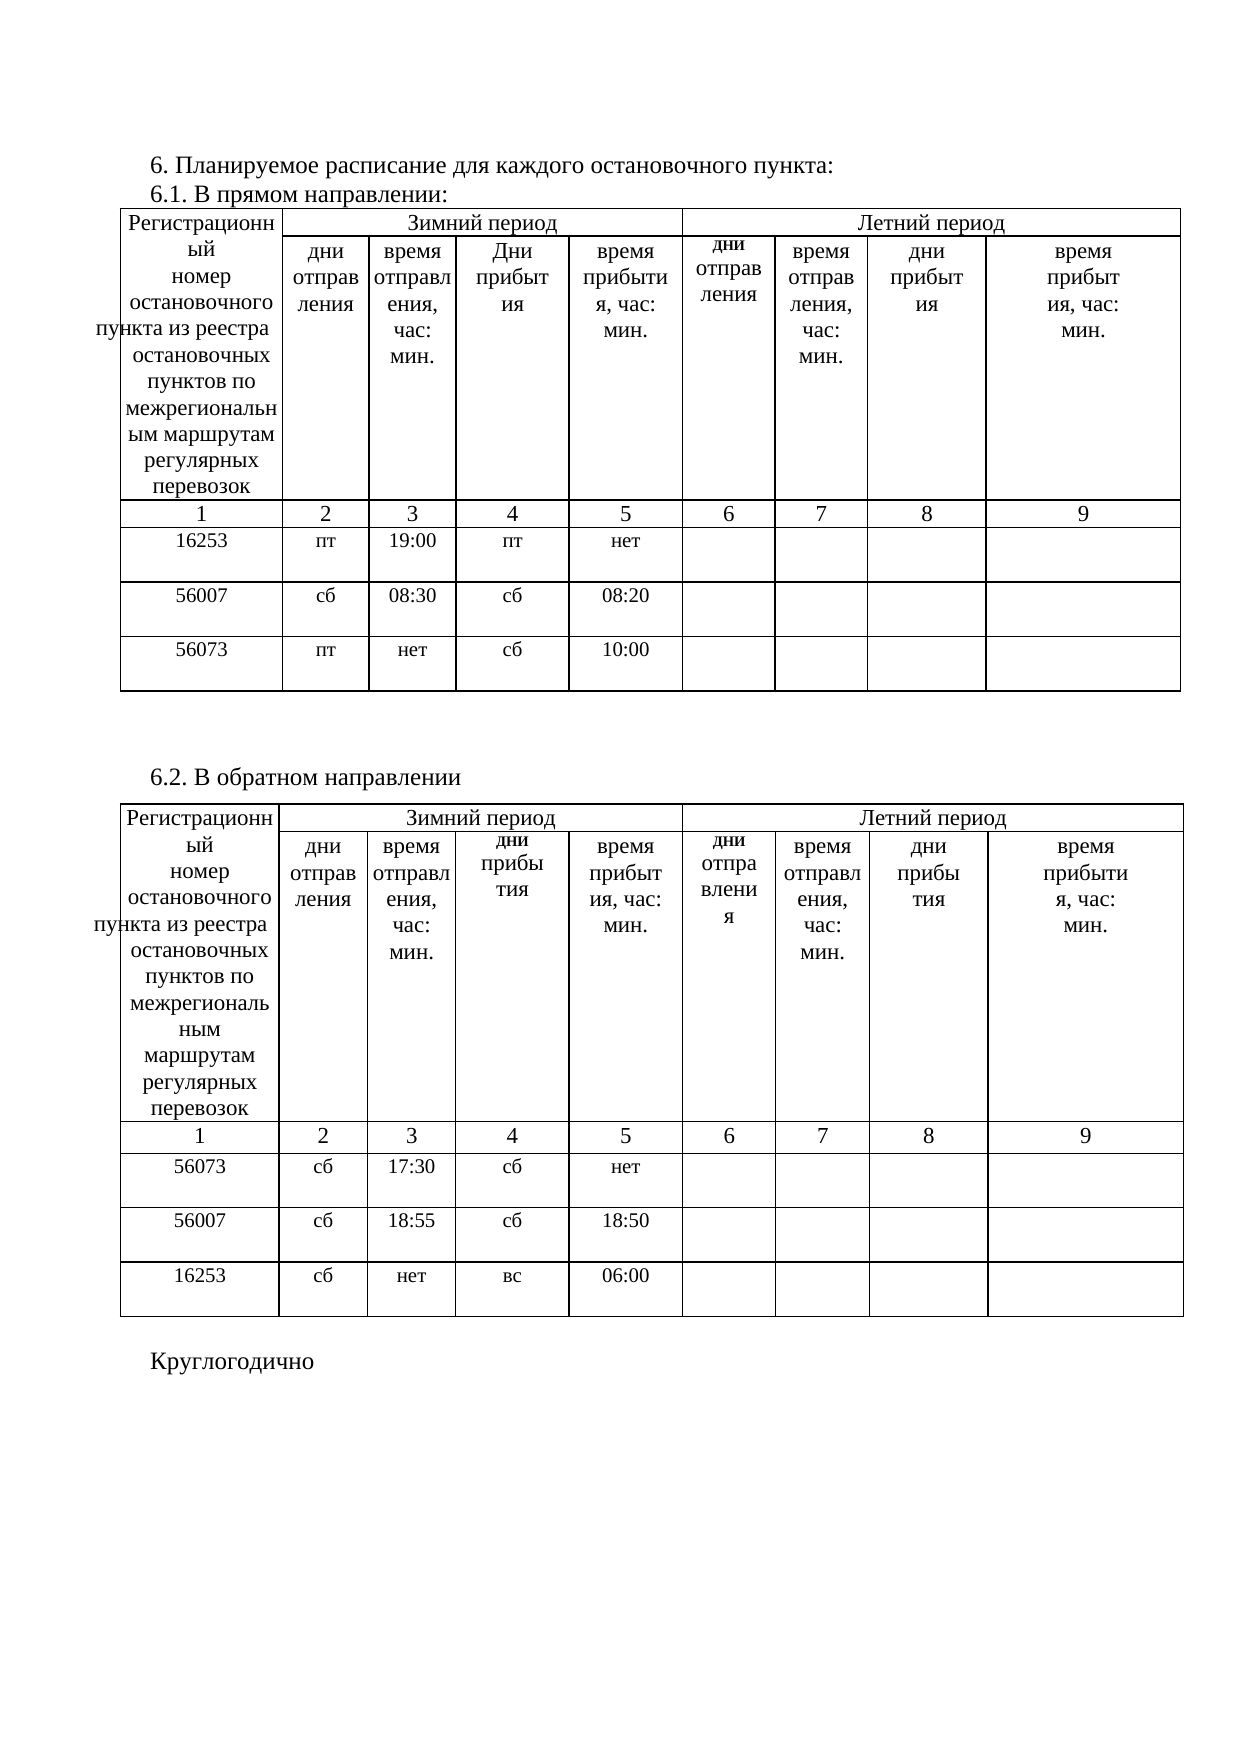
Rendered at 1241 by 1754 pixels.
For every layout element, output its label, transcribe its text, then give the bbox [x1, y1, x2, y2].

table_cell 4 [457, 501, 568, 527]
table_cell [776, 1154, 869, 1207]
table_header Зимний период [280, 805, 682, 831]
table_cell пт [457, 528, 568, 581]
table_cell сб [280, 1263, 367, 1316]
table_cell Дни прибыт ия [457, 237, 568, 499]
table_header Регистрационный номер остановочного пункта из реестра остановочных пунктов по межрегиональным маршрутам регулярных перевозок [121, 805, 278, 1121]
table_cell нет [370, 637, 455, 690]
table_cell 56007 [121, 1208, 278, 1261]
table_cell [868, 528, 985, 581]
text 6. Планируемое расписание для каждого остановочного пункта: [150, 150, 1090, 179]
table_cell сб [280, 1208, 367, 1261]
table_cell 18:50 [570, 1208, 682, 1261]
table_cell 4 [456, 1122, 568, 1152]
table_cell [987, 528, 1180, 581]
table_cell [776, 528, 867, 581]
table_cell [868, 583, 985, 636]
table_cell вс [456, 1263, 568, 1316]
table_cell сб [283, 583, 368, 636]
table_cell 56073 [121, 1154, 278, 1207]
table_cell [868, 637, 985, 690]
table_cell дни прибы тия [870, 832, 987, 1121]
table_cell 3 [368, 1122, 455, 1152]
table_cell 8 [870, 1122, 987, 1152]
table_cell 18:55 [368, 1208, 455, 1261]
table_cell 1 [121, 501, 282, 527]
table_cell 6 [683, 1122, 775, 1152]
table_cell 8 [868, 501, 985, 527]
table_cell нет [368, 1263, 455, 1316]
table_cell ДНИ отпра влени я [683, 832, 775, 1121]
table_cell ДНИ отправ ления [683, 237, 774, 499]
table_cell дни отправ ления [280, 832, 367, 1121]
table_cell 06:00 [570, 1263, 682, 1316]
table_cell [987, 637, 1180, 690]
table_cell [989, 1208, 1183, 1261]
table_cell нет [570, 528, 682, 581]
table_cell [683, 1154, 775, 1207]
table_cell 9 [987, 501, 1180, 527]
table_header Зимний период [283, 209, 682, 235]
table_cell пт [283, 528, 368, 581]
table_cell 17:30 [368, 1154, 455, 1207]
table_cell 5 [570, 1122, 682, 1152]
table_cell сб [457, 583, 568, 636]
table_cell [683, 1263, 775, 1316]
table_cell 7 [776, 1122, 869, 1152]
table_cell [870, 1263, 987, 1316]
text Круглогодично [150, 1346, 1090, 1375]
table_cell сб [457, 637, 568, 690]
table_cell время прибыти я, час: мин. [570, 237, 682, 499]
table_cell время прибыт ия, час: мин. [570, 832, 682, 1121]
table_cell 2 [283, 501, 368, 527]
table_cell 1 [121, 1122, 278, 1152]
table_cell 56073 [121, 637, 282, 690]
table_cell 16253 [121, 528, 282, 581]
table_cell [987, 583, 1180, 636]
text 6.1. В прямом направлении: [150, 179, 1090, 207]
table_cell время отправл ения, час: мин. [776, 832, 869, 1121]
table_cell [776, 1263, 869, 1316]
table_cell [870, 1208, 987, 1261]
table_cell 10:00 [570, 637, 682, 690]
table_cell 7 [776, 501, 867, 527]
table_cell время отправл ения, час: мин. [368, 832, 455, 1121]
table_cell [683, 1208, 775, 1261]
table_cell 56007 [121, 583, 282, 636]
table_cell время прибыт ия, час: мин. [987, 237, 1180, 499]
table_cell дни прибыт ия [868, 237, 985, 499]
table_cell 5 [570, 501, 682, 527]
table_cell дни отправ ления [283, 237, 368, 499]
table_cell 08:30 [370, 583, 455, 636]
table_cell 19:00 [370, 528, 455, 581]
table_cell сб [456, 1154, 568, 1207]
table_cell ДНИ прибы тия [456, 832, 568, 1121]
table_cell 3 [370, 501, 455, 527]
table_cell [683, 583, 774, 636]
table_cell [989, 1154, 1183, 1207]
table_cell [989, 1263, 1183, 1316]
table_cell время отправ ления, час: мин. [776, 237, 867, 499]
table_cell 9 [989, 1122, 1183, 1152]
table_cell сб [456, 1208, 568, 1261]
table_cell 08:20 [570, 583, 682, 636]
table_cell [683, 528, 774, 581]
table_cell пт [283, 637, 368, 690]
table_cell [683, 637, 774, 690]
table_cell [776, 637, 867, 690]
table_header Летний период [683, 805, 1183, 831]
table_cell время прибыти я, час: мин. [989, 832, 1183, 1121]
table_header Летний период [683, 209, 1180, 235]
table_cell 2 [280, 1122, 367, 1152]
text 6.2. В обратном направлении [150, 762, 1090, 790]
table_cell сб [280, 1154, 367, 1207]
table_cell 6 [683, 501, 774, 527]
table_header Регистрационный номер остановочного пункта из реестра остановочных пунктов по межрегиональным маршрутам регулярных перевозок [121, 209, 282, 499]
table_cell [776, 1208, 869, 1261]
table_cell [776, 583, 867, 636]
table_cell нет [570, 1154, 682, 1207]
table_cell время отправл ения, час: мин. [370, 237, 455, 499]
table_cell 16253 [121, 1263, 278, 1316]
table_cell [870, 1154, 987, 1207]
